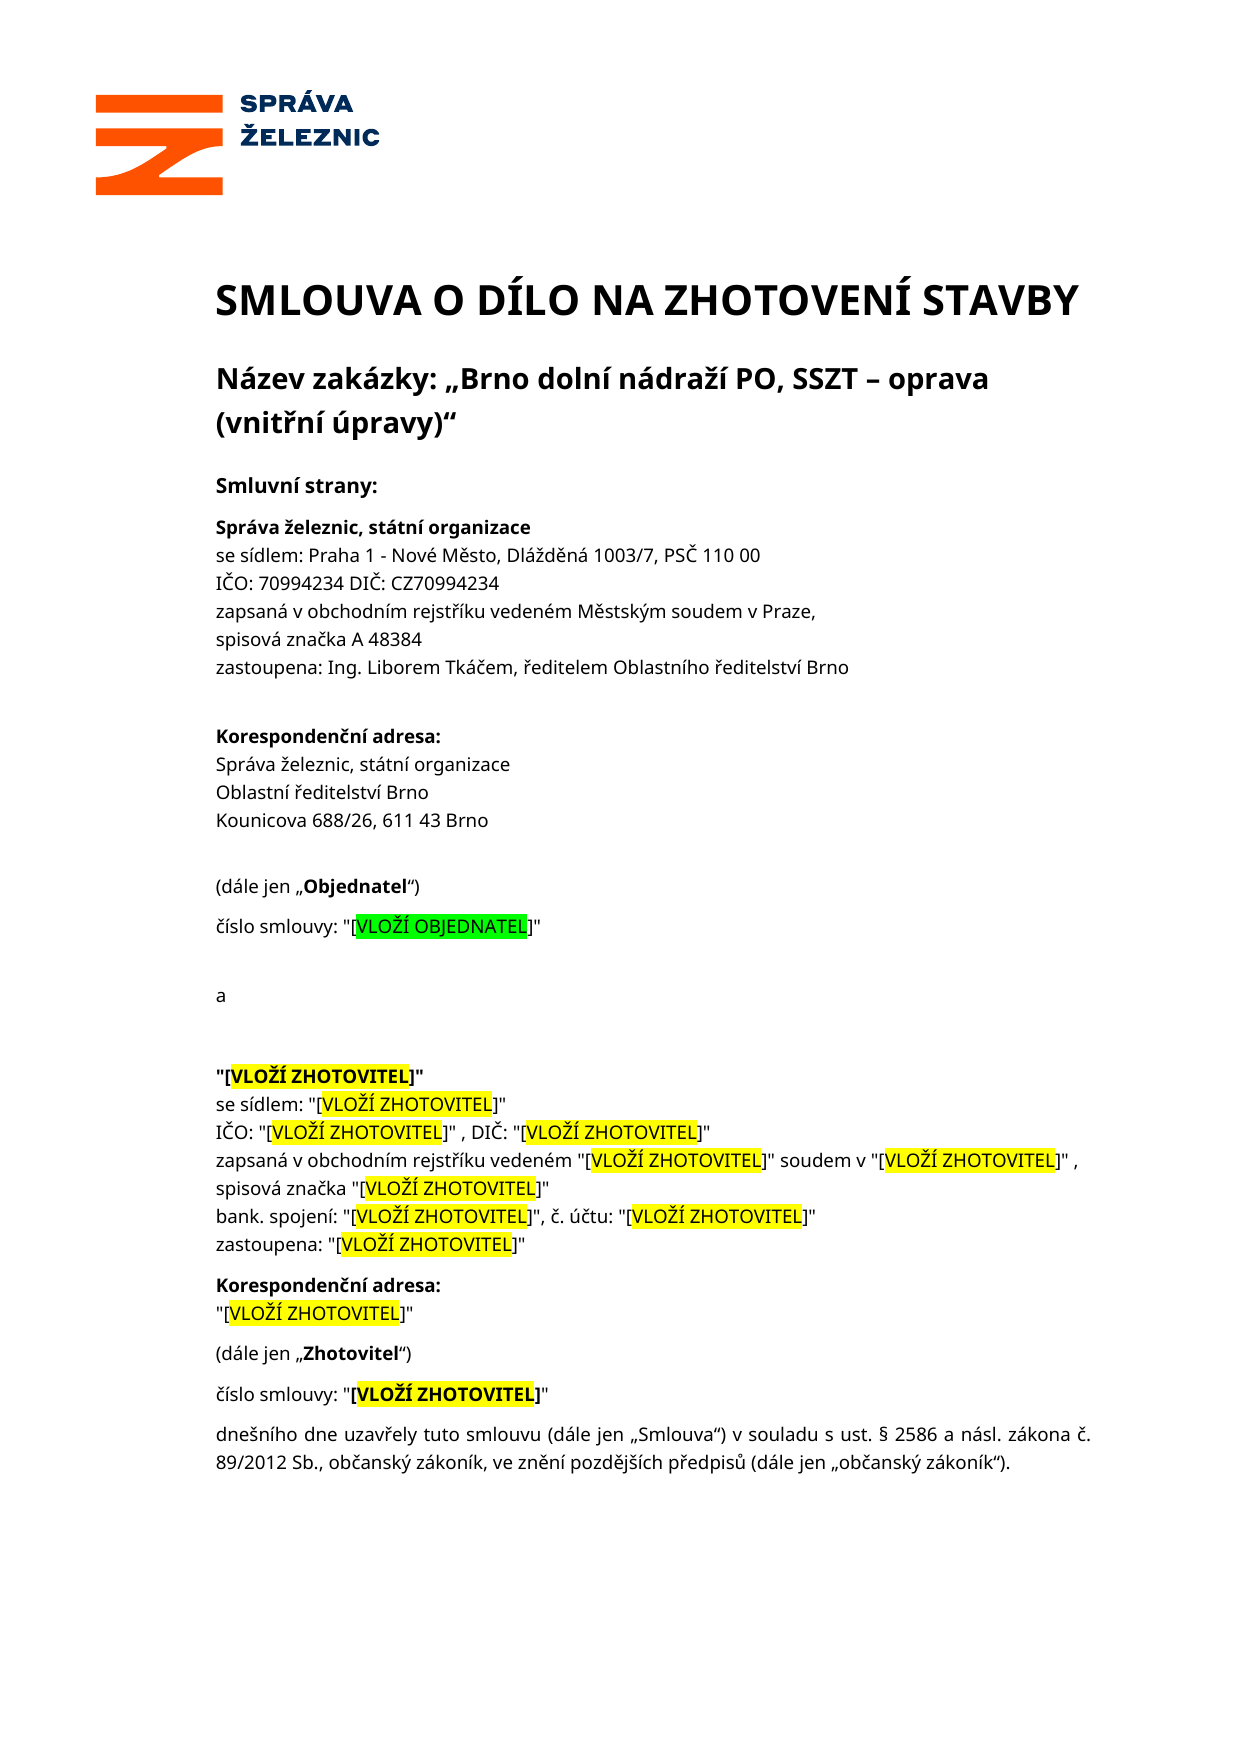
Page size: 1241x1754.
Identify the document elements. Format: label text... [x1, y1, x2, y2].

text se sídlem: Praha 1 - Nové Město, Dlážděná 1003/7, PSČ 110 00 [216, 543, 1093, 568]
text se sídlem: "[VLOŽÍ ZHOTOVITEL]" [492, 1091, 1093, 1117]
text "[VLOŽÍ ZHOTOVITEL]" [399, 1300, 1093, 1326]
text SMLOUVA O DÍLO NA ZHOTOVENÍ STAVBY [216, 271, 1093, 328]
text číslo smlouvy: "[VLOŽÍ ZHOTOVITEL]" [534, 1381, 1093, 1407]
text dnešního dne uzavřely tuto smlouvu (dále jen „Smlouva“) v souladu s ust. § 2586 a násl. zákona č. 89/2012 Sb., občanský zákoník, ve znění pozdějších předpisů (dále jen „občanský zákoník“). [216, 1422, 1093, 1475]
text a [216, 982, 1093, 1008]
text zastoupena: Ing. Liborem Tkáčem, ředitelem Oblastního ředitelství Brno [216, 655, 1093, 680]
text číslo smlouvy: "[VLOŽÍ OBJEDNATEL]" [216, 914, 356, 939]
text Název zakázky: „Brno dolní nádraží PO, SSZT – oprava (vnitřní úpravy)“ [216, 358, 1093, 442]
text zapsaná v obchodním rejstříku vedeném Městským soudem v Praze, [216, 599, 1093, 624]
text bank. spojení: "[VLOŽÍ ZHOTOVITEL]", č. účtu: "[VLOŽÍ ZHOTOVITEL]" [216, 1203, 1093, 1229]
text spisová značka "[VLOŽÍ ZHOTOVITEL]" [216, 1176, 365, 1201]
text se sídlem: "[VLOŽÍ ZHOTOVITEL]" [216, 1091, 322, 1117]
text (dále jen „Zhotovitel“) [216, 1341, 1093, 1366]
text Oblastní ředitelství Brno [216, 779, 1093, 805]
text zapsaná v obchodním rejstříku vedeném "[VLOŽÍ ZHOTOVITEL]" soudem v "[VLOŽÍ ZHOTOVITEL]" , [216, 1147, 1093, 1173]
text Smluvní strany: [216, 471, 1093, 499]
text Správa železnic, státní organizace [216, 751, 1093, 777]
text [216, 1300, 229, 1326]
text spisová značka "[VLOŽÍ ZHOTOVITEL]" [536, 1176, 1093, 1201]
text (dále jen „Objednatel“) [216, 873, 1093, 899]
text spisová značka A 48384 [216, 627, 1093, 652]
text číslo smlouvy: "[VLOŽÍ OBJEDNATEL]" [527, 914, 1093, 939]
text zastoupena: "[VLOŽÍ ZHOTOVITEL]" [512, 1232, 1093, 1257]
text IČO: "[VLOŽÍ ZHOTOVITEL]" , DIČ: "[VLOŽÍ ZHOTOVITEL]" [216, 1119, 1093, 1145]
text "[VLOŽÍ ZHOTOVITEL]" [216, 1063, 1093, 1089]
text Kounicova 688/26, 611 43 Brno [216, 807, 1093, 833]
text Správa železnic, státní organizace [216, 514, 1093, 540]
text číslo smlouvy: "[VLOŽÍ ZHOTOVITEL]" [216, 1381, 357, 1407]
text IČO: 70994234 DIČ: CZ70994234 [216, 571, 1093, 596]
text Korespondenční adresa: [216, 723, 1093, 749]
text Korespondenční adresa: [216, 1272, 1093, 1298]
text zastoupena: "[VLOŽÍ ZHOTOVITEL]" [216, 1232, 341, 1257]
